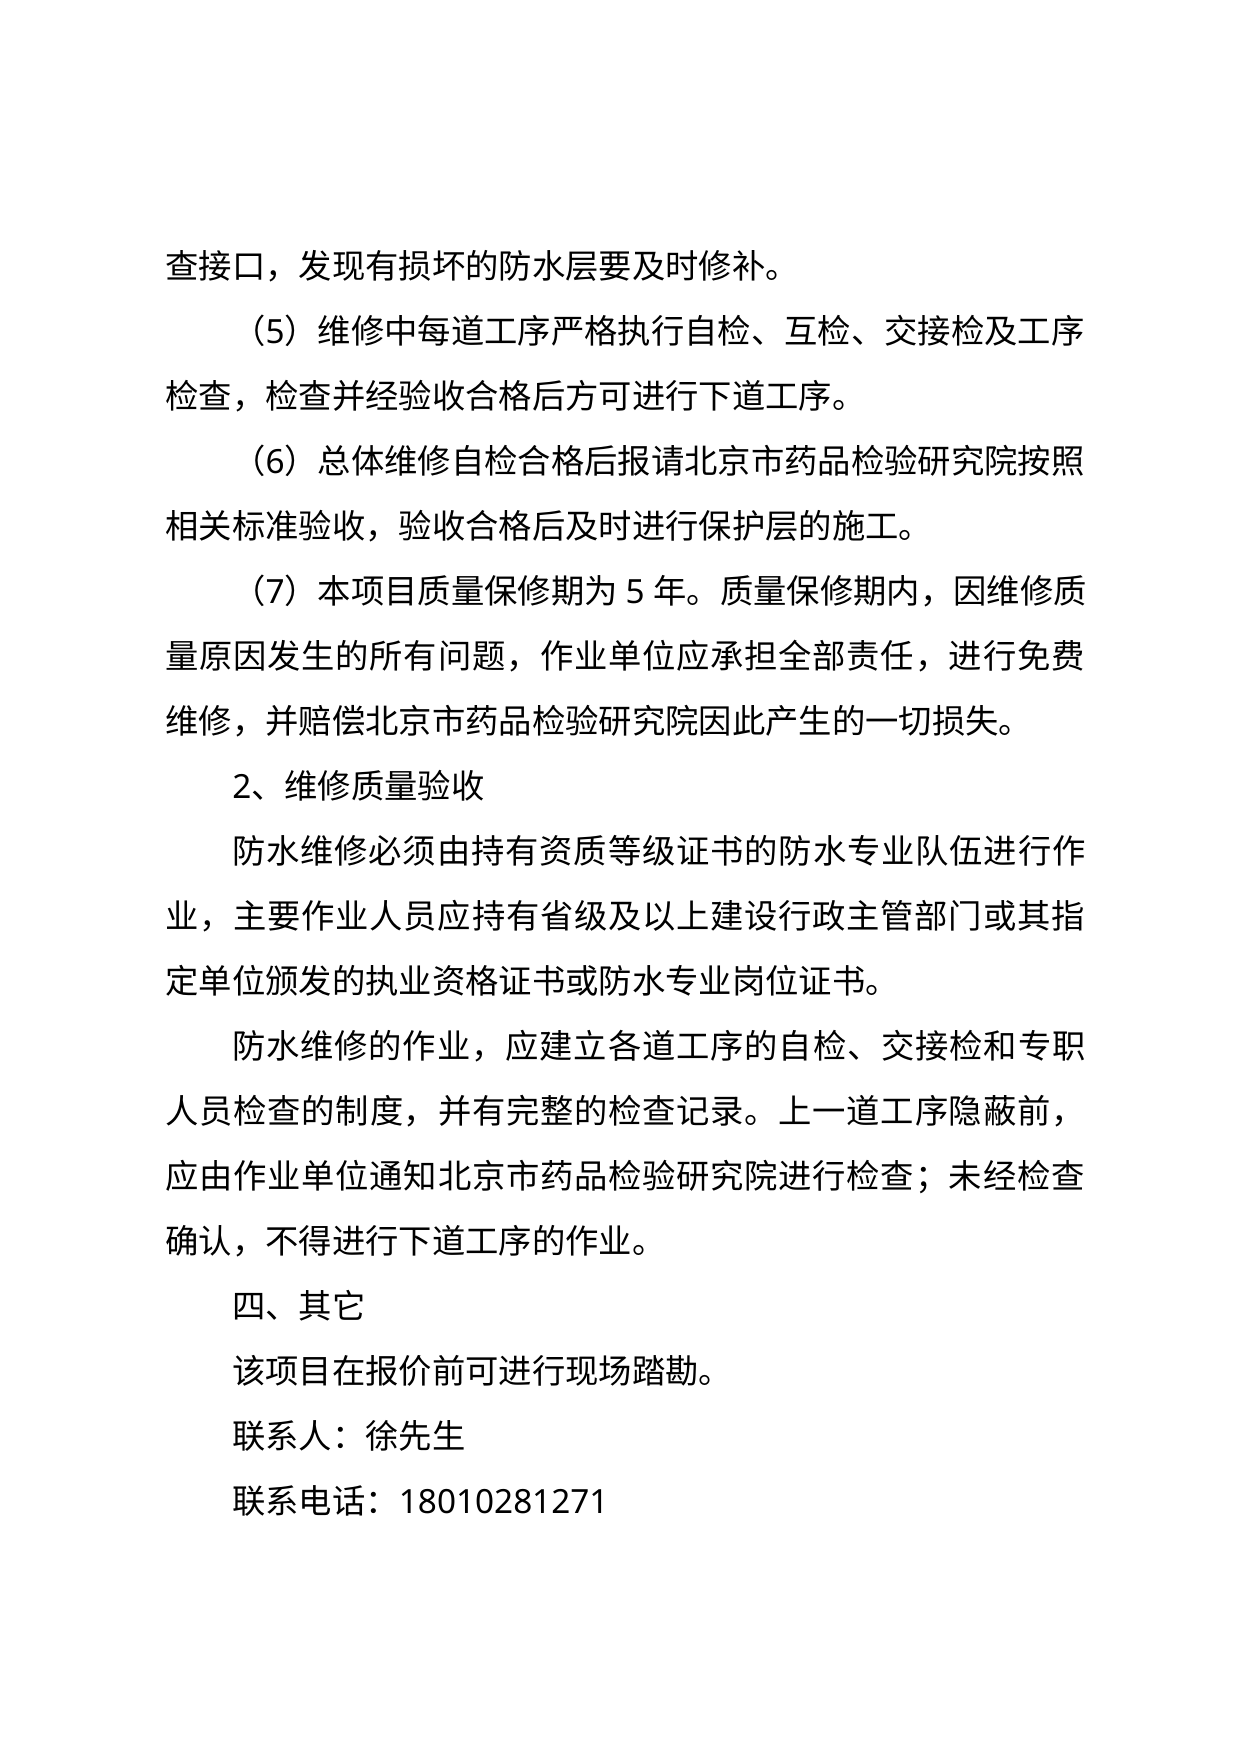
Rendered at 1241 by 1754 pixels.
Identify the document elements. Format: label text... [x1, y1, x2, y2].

text 2、维修质量验收 [165, 751, 1087, 816]
text 该项目在报价前可进行现场踏勘。 [165, 1336, 1087, 1401]
text 联系电话：18010281271 [165, 1466, 1087, 1531]
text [165, 231, 1087, 296]
text （5）维修中每道工序严格执行自检、互检、交接检及工序检查，检查并经验收合格后方可进行下道工序。 [165, 296, 1087, 426]
text 防水维修必须由持有资质等级证书的防水专业队伍进行作业，主要作业人员应持有省级及以上建设行政主管部门或其指定单位颁发的执业资格证书或防水专业岗位证书。 [165, 816, 1087, 1011]
text （7）本项目质量保修期为 5 年。质量保修期内，因维修质量原因发生的所有问题，作业单位应承担全部责任，进行免费维修，并赔偿北京市药品检验研究院因此产生的一切损失。 [165, 556, 1087, 751]
text 防水维修的作业，应建立各道工序的自检、交接检和专职人员检查的制度，并有完整的检查记录。上一道工序隐蔽前，应由作业单位通知北京市药品检验研究院进行检查；未经检查确认，不得进行下道工序的作业。 [165, 1011, 1087, 1271]
text 联系人：徐先生 [165, 1401, 1087, 1466]
text （6）总体维修自检合格后报请北京市药品检验研究院按照相关标准验收，验收合格后及时进行保护层的施工。 [165, 426, 1087, 556]
text 四、其它 [165, 1271, 1087, 1336]
